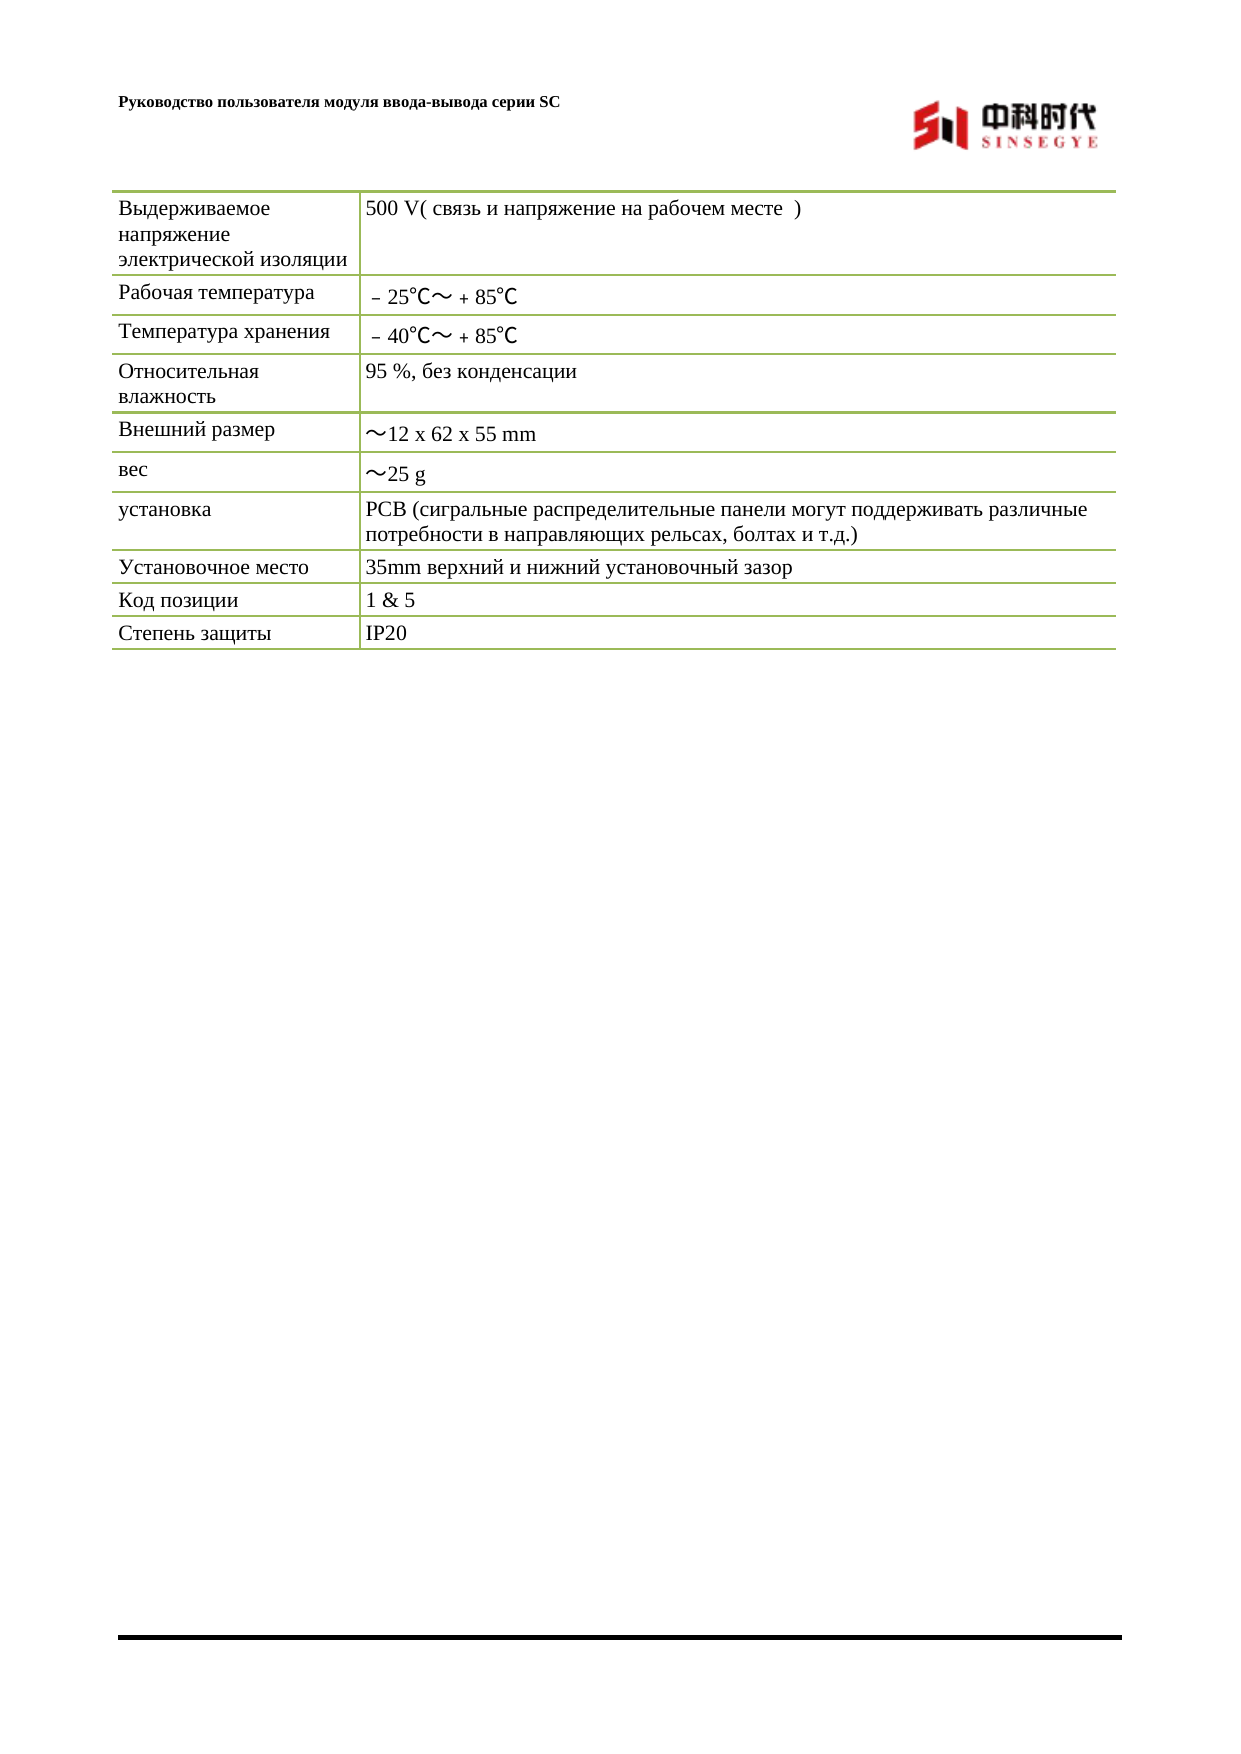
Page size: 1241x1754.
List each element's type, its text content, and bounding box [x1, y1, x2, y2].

table_cell Установочное место [112, 551, 359, 582]
table_cell IP20 [361, 617, 1116, 648]
table_cell Температура хранения [112, 316, 359, 353]
table_cell Степень защиты [112, 617, 359, 648]
table_cell PCB (сигральные распределительные панели могут поддерживать различные потребности в направляющих рельсах, болтах и т.д.) [361, 493, 1116, 549]
table_cell 500 V( связь и напряжение на рабочем месте ) [361, 193, 1116, 274]
table_cell ﹣25℃～﹢85℃ [361, 276, 1116, 313]
table_cell Относительная влажность [112, 355, 359, 411]
table_cell 35mm верхний и нижний установочный зазор [361, 551, 1116, 582]
table_cell ～25 g [361, 453, 1116, 491]
table_cell Внешний размер [112, 414, 359, 451]
table_cell Рабочая температура [112, 276, 359, 313]
table_cell 1 & 5 [361, 584, 1116, 615]
table_cell установка [112, 493, 359, 549]
table_cell Код позиции [112, 584, 359, 615]
table_cell вес [112, 453, 359, 491]
table_cell ﹣40℃～﹢85℃ [361, 316, 1116, 353]
table_cell ～12 x 62 x 55 mm [361, 414, 1116, 451]
table_cell 95 %, без конденсации [361, 355, 1116, 411]
table_cell Выдерживаемое напряжение электрической изоляции [112, 193, 359, 274]
